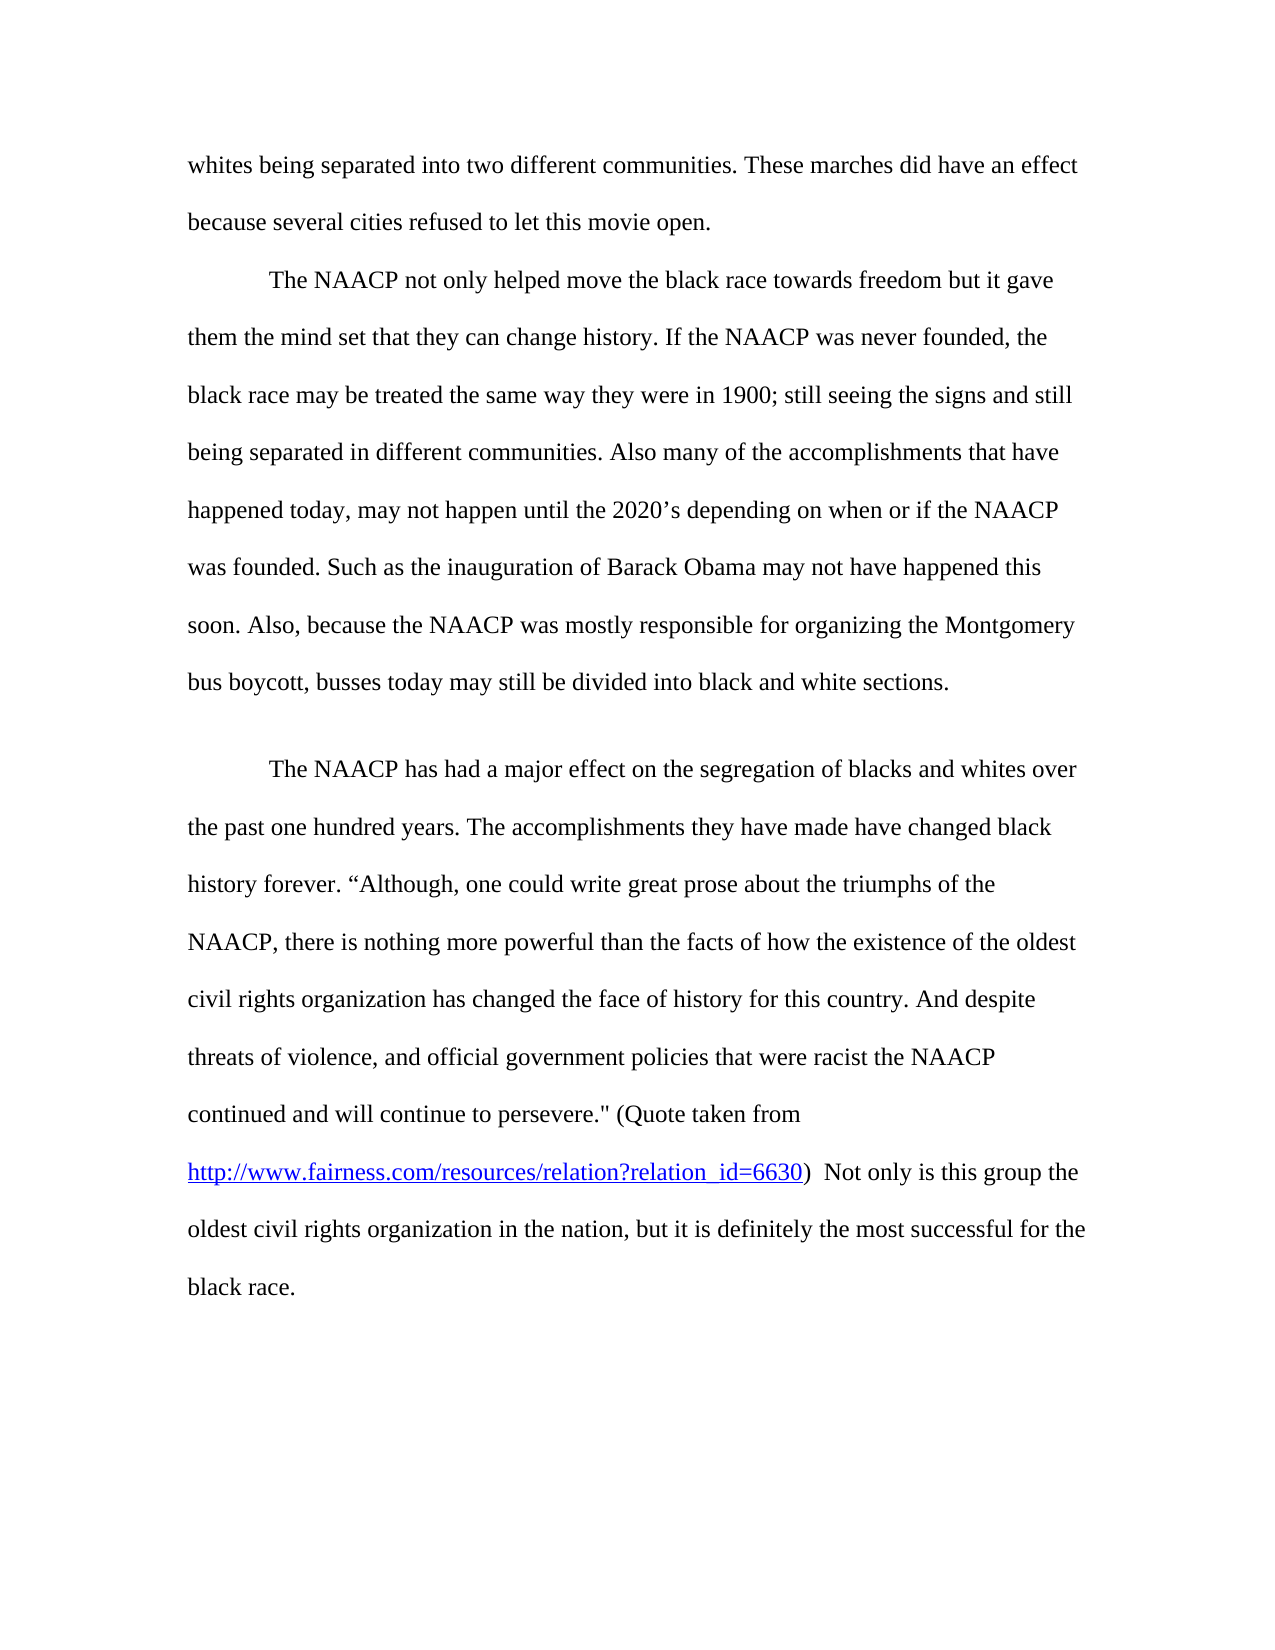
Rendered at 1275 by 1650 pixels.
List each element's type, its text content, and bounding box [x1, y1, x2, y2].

text The NAACP not only helped move the black race towards freedom but it gave them the mind set that they can change history. If the NAACP was never founded, the black race may be treated the same way they were in 1900; still seeing the signs and still being separated in different communities. Also many of the accomplishments that have happened today, may not happen until the 2020’s depending on when or if the NAACP was founded. Such as the inauguration of Barack Obama may not have happened this soon. Also, because the NAACP was mostly responsible for organizing the Montgomery bus boycott, busses today may still be divided into black and white sections. [187, 265, 1087, 696]
text The NAACP has had a major effect on the segregation of blacks and whites over the past one hundred years. The accomplishments they have made have changed black history forever. “Although, one could write great prose about the triumphs of the NAACP, there is nothing more powerful than the facts of how the existence of the oldest civil rights organization has changed the face of history for this country. And despite threats of violence, and official government policies that were racist the NAACP continued and will continue to persevere." (Quote taken from http://www.fairness.com/resources/relation?relation_id=6630) Not only is this group the oldest civil rights organization in the nation, but it is definitely the most successful for the black race. [187, 754, 1087, 1300]
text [187, 150, 1087, 236]
